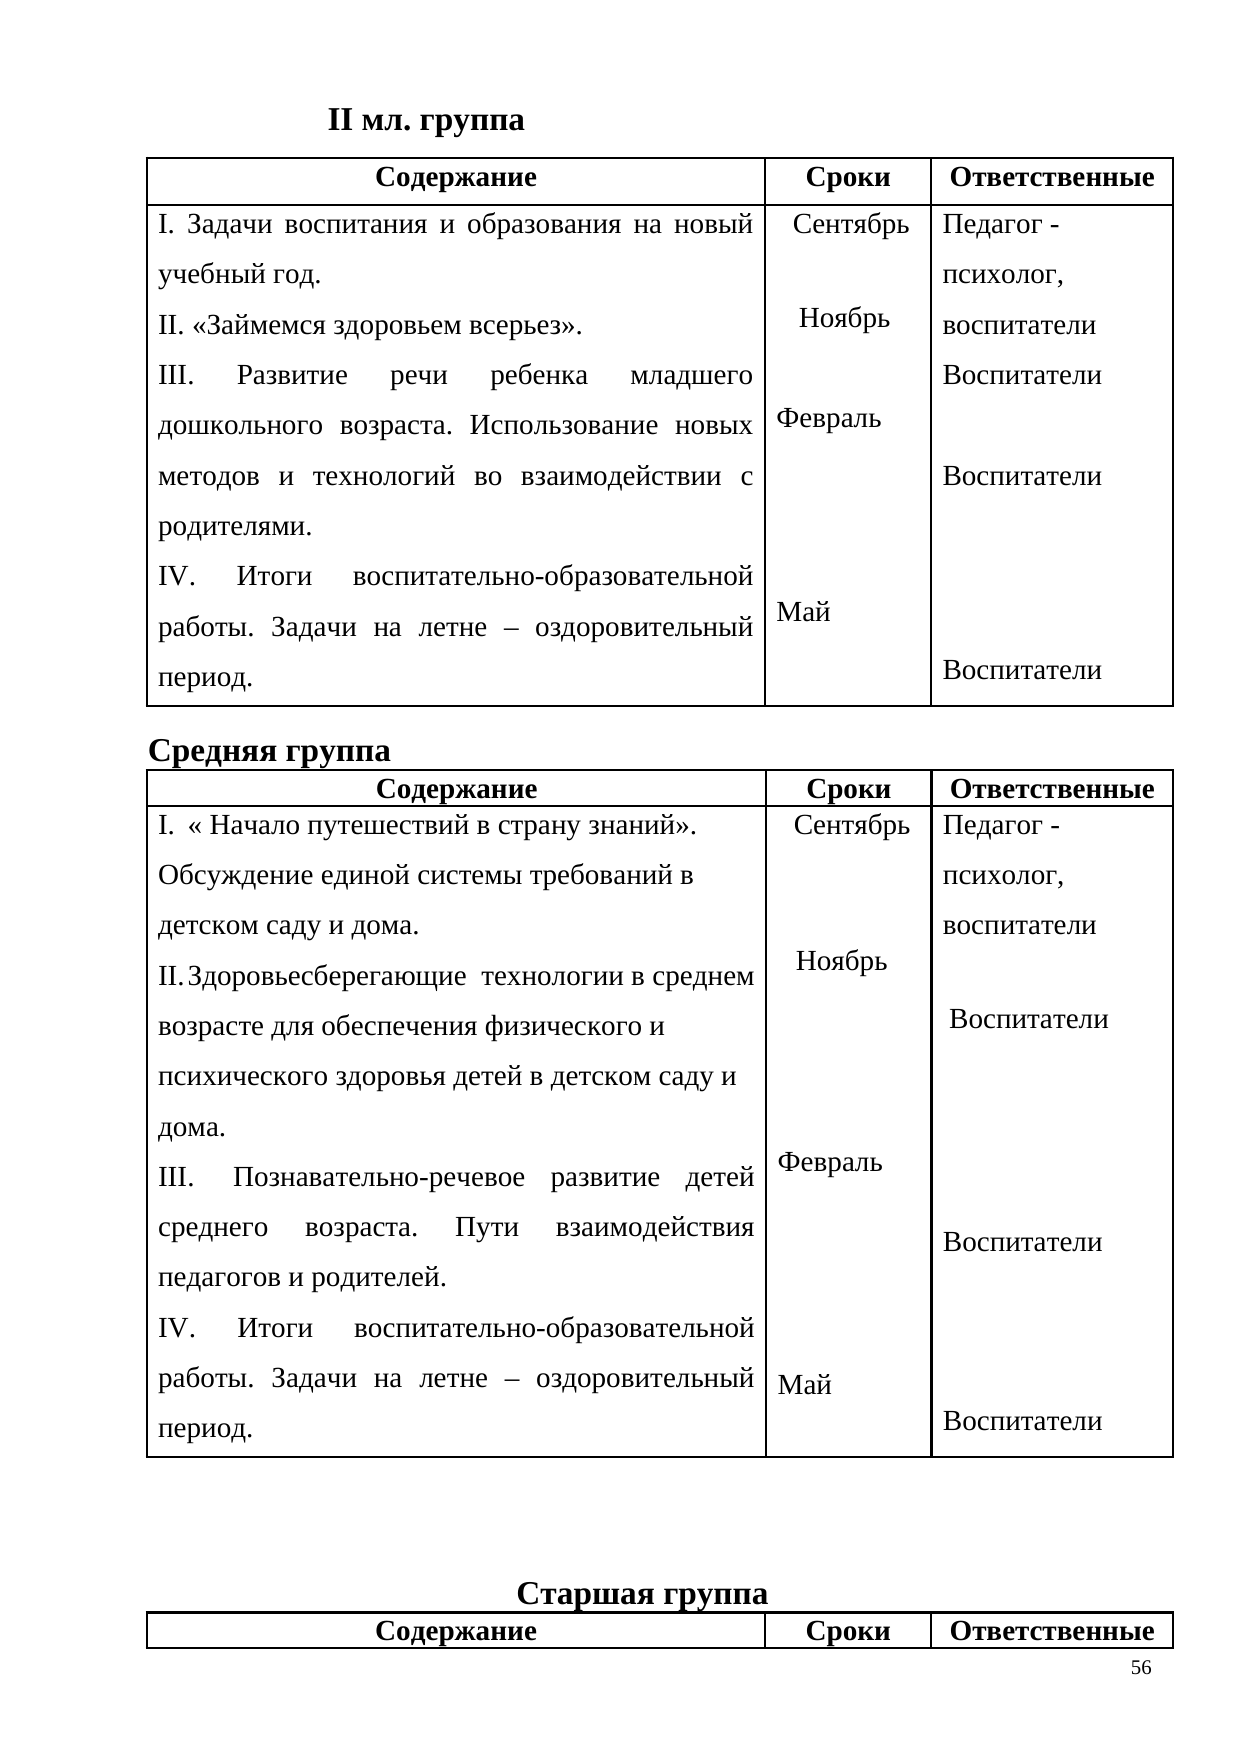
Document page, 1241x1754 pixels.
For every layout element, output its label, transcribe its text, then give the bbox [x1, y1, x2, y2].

table_cell Педагог - психолог, воспитатели Воспитатели Воспитатели Воспитатели [932, 206, 1172, 704]
text Средняя группа [148, 731, 1152, 769]
table_header Ответственные [933, 771, 1172, 805]
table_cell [933, 807, 1172, 1456]
table_header Ответственные [932, 1614, 1172, 1647]
table_header Ответственные [932, 159, 1172, 204]
table_header Содержание [148, 1614, 764, 1647]
table_header Сроки [766, 1614, 930, 1647]
table_header Содержание [148, 771, 765, 805]
text Старшая группа [148, 1573, 1152, 1611]
table_cell Сентябрь Ноябрь Февраль Май [766, 206, 930, 704]
table_cell Сентябрь Ноябрь Февраль Май [767, 807, 930, 1456]
table_header Содержание [148, 159, 764, 204]
text II мл. группа [148, 99, 1152, 137]
table_header Сроки [766, 159, 930, 204]
table_cell « Начало путешествий в страну знаний». Обсуждение единой системы требований в детском саду и дома. Здоровьесберегающие технологии в среднем возрасте для обеспечения физического и психического здоровья детей в детском саду и дома. Познавательно-речевое развитие детей среднего возраста. Пути взаимодействия педагогов и родителей. IV. Итоги воспитательно-образовательной работы. Задачи на летне – оздоровительный период. [148, 807, 765, 1456]
table_cell I. Задачи воспитания и образования на новый учебный год. II. «Займемся здоровьем всерьез». III. Развитие речи ребенка младшего дошкольного возраста. Использование новых методов и технологий во взаимодействии с родителями. IV. Итоги воспитательно-образовательной работы. Задачи на летне – оздоровительный период. [148, 206, 764, 704]
table_header Сроки [767, 771, 930, 805]
